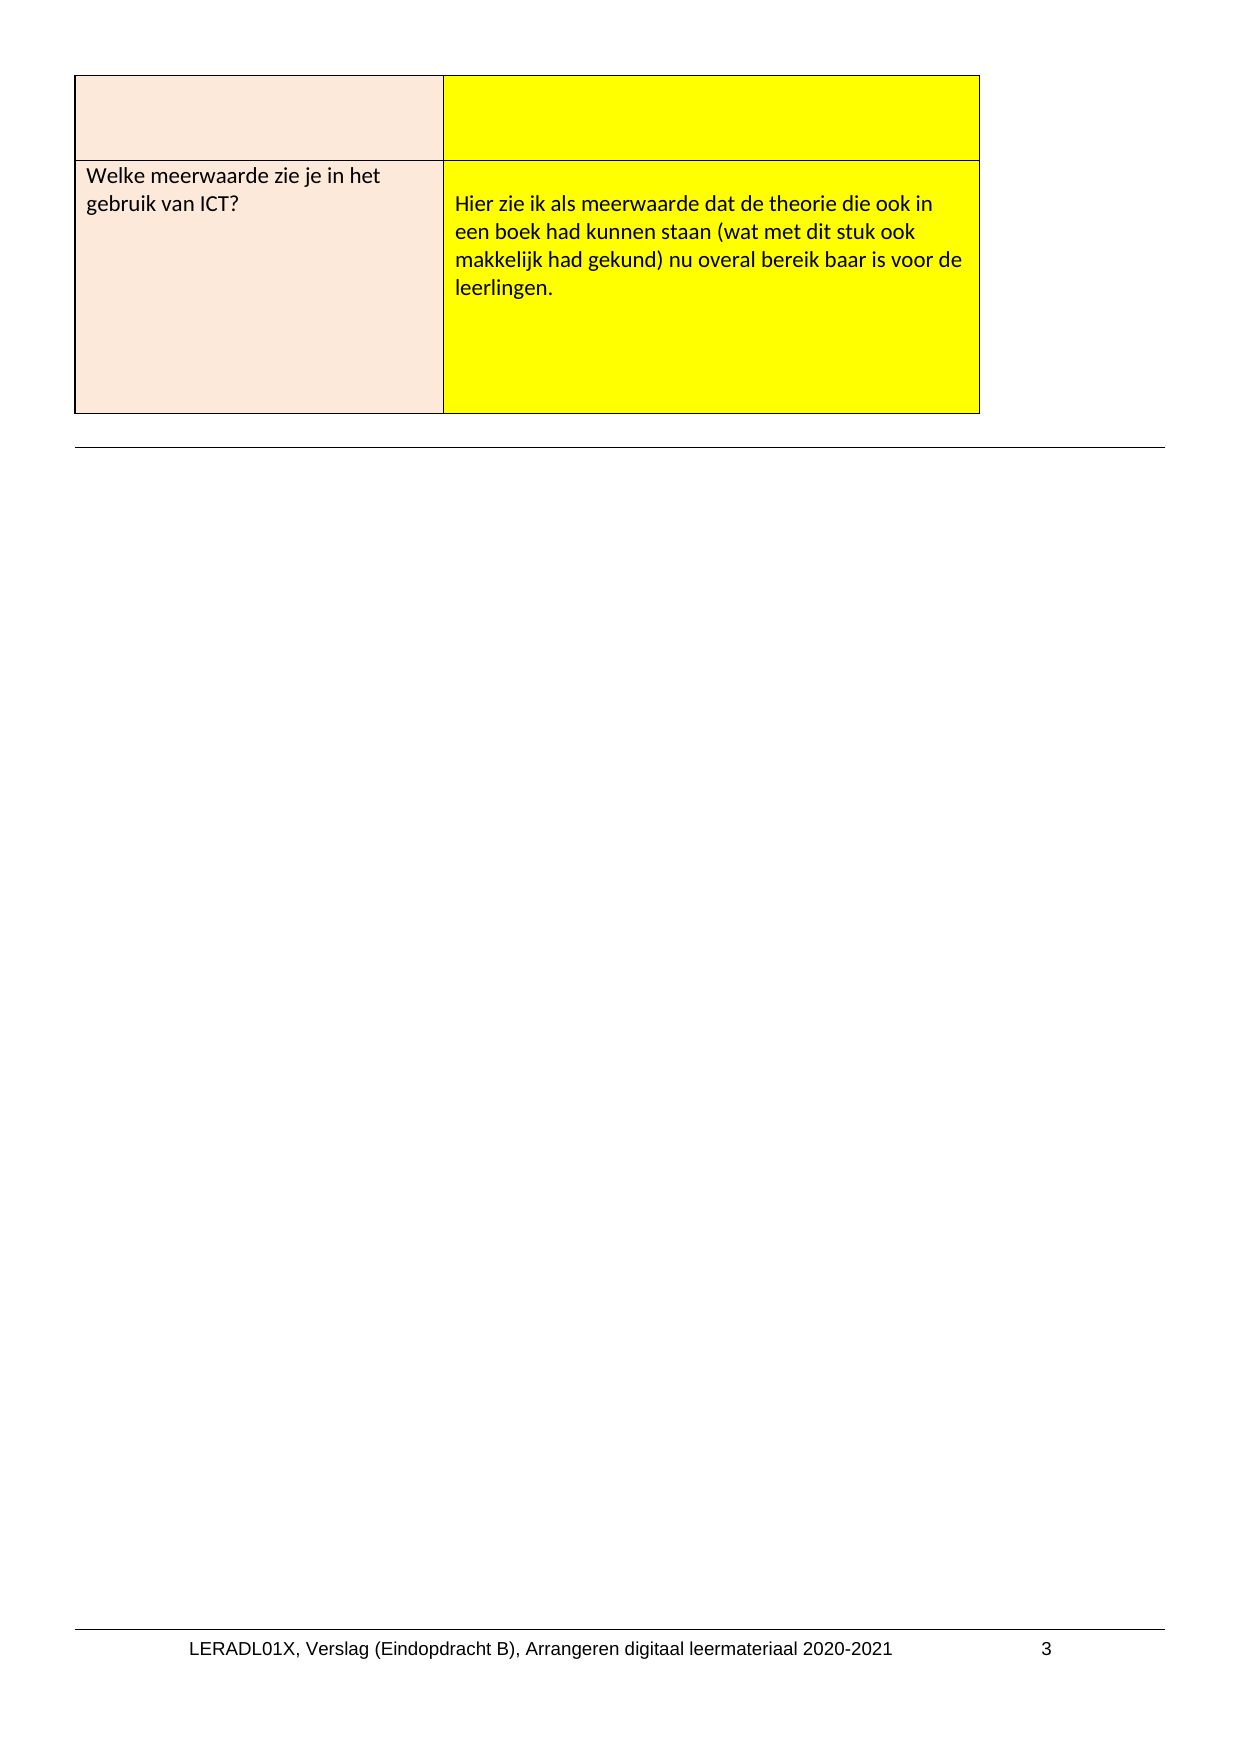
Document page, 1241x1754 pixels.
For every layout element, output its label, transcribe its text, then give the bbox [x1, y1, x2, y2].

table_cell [444, 76, 979, 160]
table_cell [76, 76, 443, 160]
table_cell Hier zie ik als meerwaarde dat de theorie die ook in een boek had kunnen staan (wat met dit stuk ook makkelijk had gekund) nu overal bereik baar is voor de leerlingen. [444, 161, 979, 413]
table_cell Welke meerwaarde zie je in het gebruik van ICT? [76, 161, 443, 413]
